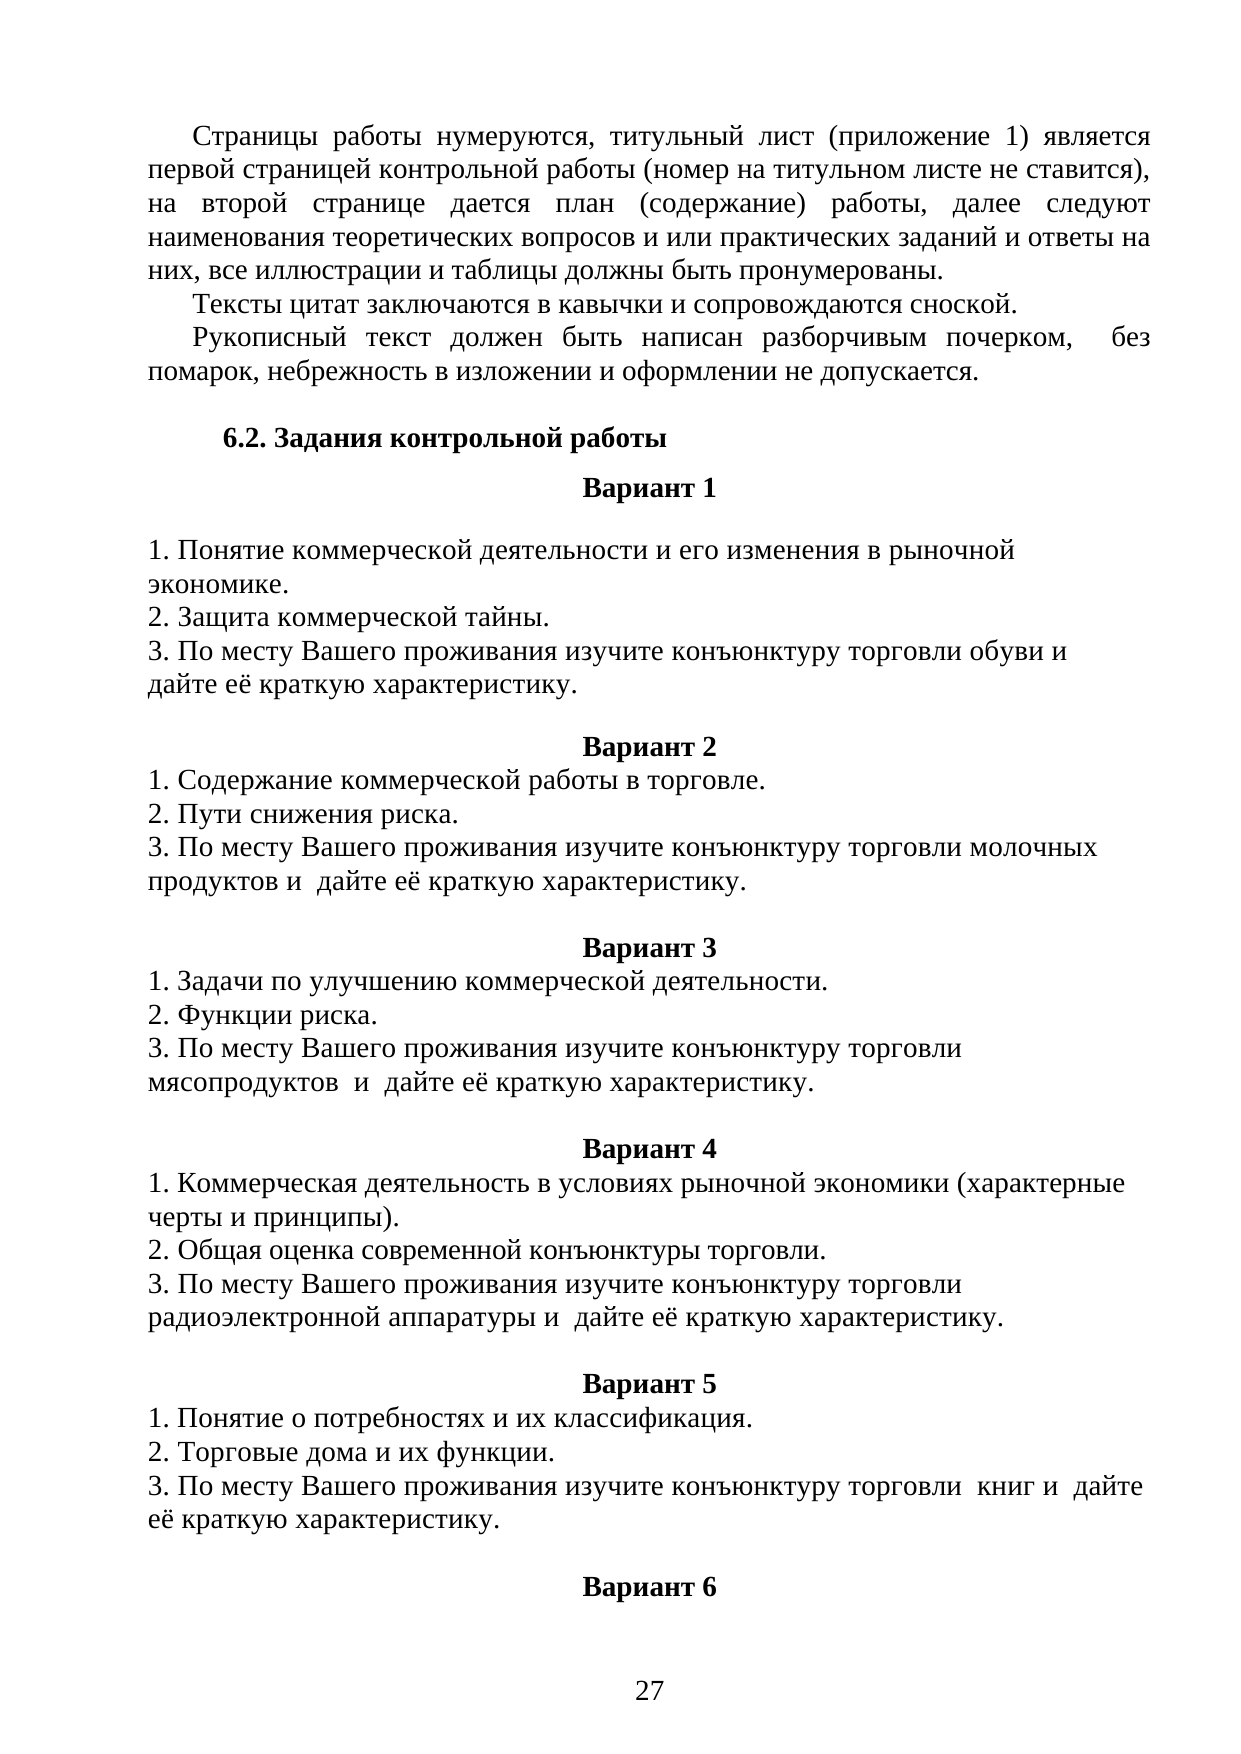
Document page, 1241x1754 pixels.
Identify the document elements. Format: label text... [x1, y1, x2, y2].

text 1. Понятие коммерческой деятельности и его изменения в рыночной экономике. [148, 532, 1152, 599]
text Вариант 3 [148, 930, 1152, 963]
text 3. По месту Вашего проживания изучите конъюнктуру торговли радиоэлектронной аппаратуры и дайте её краткую характеристику. [148, 1266, 1152, 1333]
text Вариант 6 [148, 1569, 1152, 1602]
text 2. Торговые дома и их функции. [148, 1434, 1152, 1468]
text Вариант 5 [148, 1366, 1152, 1400]
text 3. По месту Вашего проживания изучите конъюнктуру торговли книг и дайте её краткую характеристику. [148, 1468, 1152, 1535]
text Вариант 4 [148, 1131, 1152, 1165]
text Вариант 1 [148, 470, 1152, 504]
text 2. Общая оценка современной конъюнктуры торговли. [148, 1232, 1152, 1266]
text Тексты цитат заключаются в кавычки и сопровождаются сноской. [148, 286, 1152, 319]
text 1. Коммерческая деятельность в условиях рыночной экономики (характерные черты и принципы). [148, 1165, 1152, 1232]
text Рукописный текст должен быть написан разборчивым почерком, без помарок, небрежность в изложении и оформлении не допускается. [148, 319, 1152, 386]
text 1. Понятие о потребностях и их классификация. [148, 1400, 1152, 1433]
subtitle 6.2. Задания контрольной работы [148, 420, 1152, 453]
text Вариант 2 [148, 729, 1152, 762]
text 2. Защита коммерческой тайны. [148, 599, 1152, 633]
text Страницы работы нумеруются, титульный лист (приложение 1) является первой страницей контрольной работы (номер на титульном листе не ставится), на второй странице дается план (содержание) работы, далее следуют наименования теоретических вопросов и или практических заданий и ответы на них, все иллюстрации и таблицы должны быть пронумерованы. [148, 118, 1152, 286]
text 2. Функции риска. [148, 997, 1152, 1031]
text 3. По месту Вашего проживания изучите конъюнктуру торговли молочных продуктов и дайте её краткую характеристику. [148, 829, 1152, 896]
text 3. По месту Вашего проживания изучите конъюнктуру торговли обуви и дайте её краткую характеристику. [148, 633, 1152, 700]
text 3. По месту Вашего проживания изучите конъюнктуру торговли мясопродуктов и дайте её краткую характеристику. [148, 1031, 1152, 1098]
text 2. Пути снижения риска. [148, 796, 1152, 829]
text 1. Содержание коммерческой работы в торговле. [148, 762, 1152, 796]
text 1. Задачи по улучшению коммерческой деятельности. [148, 963, 1152, 997]
